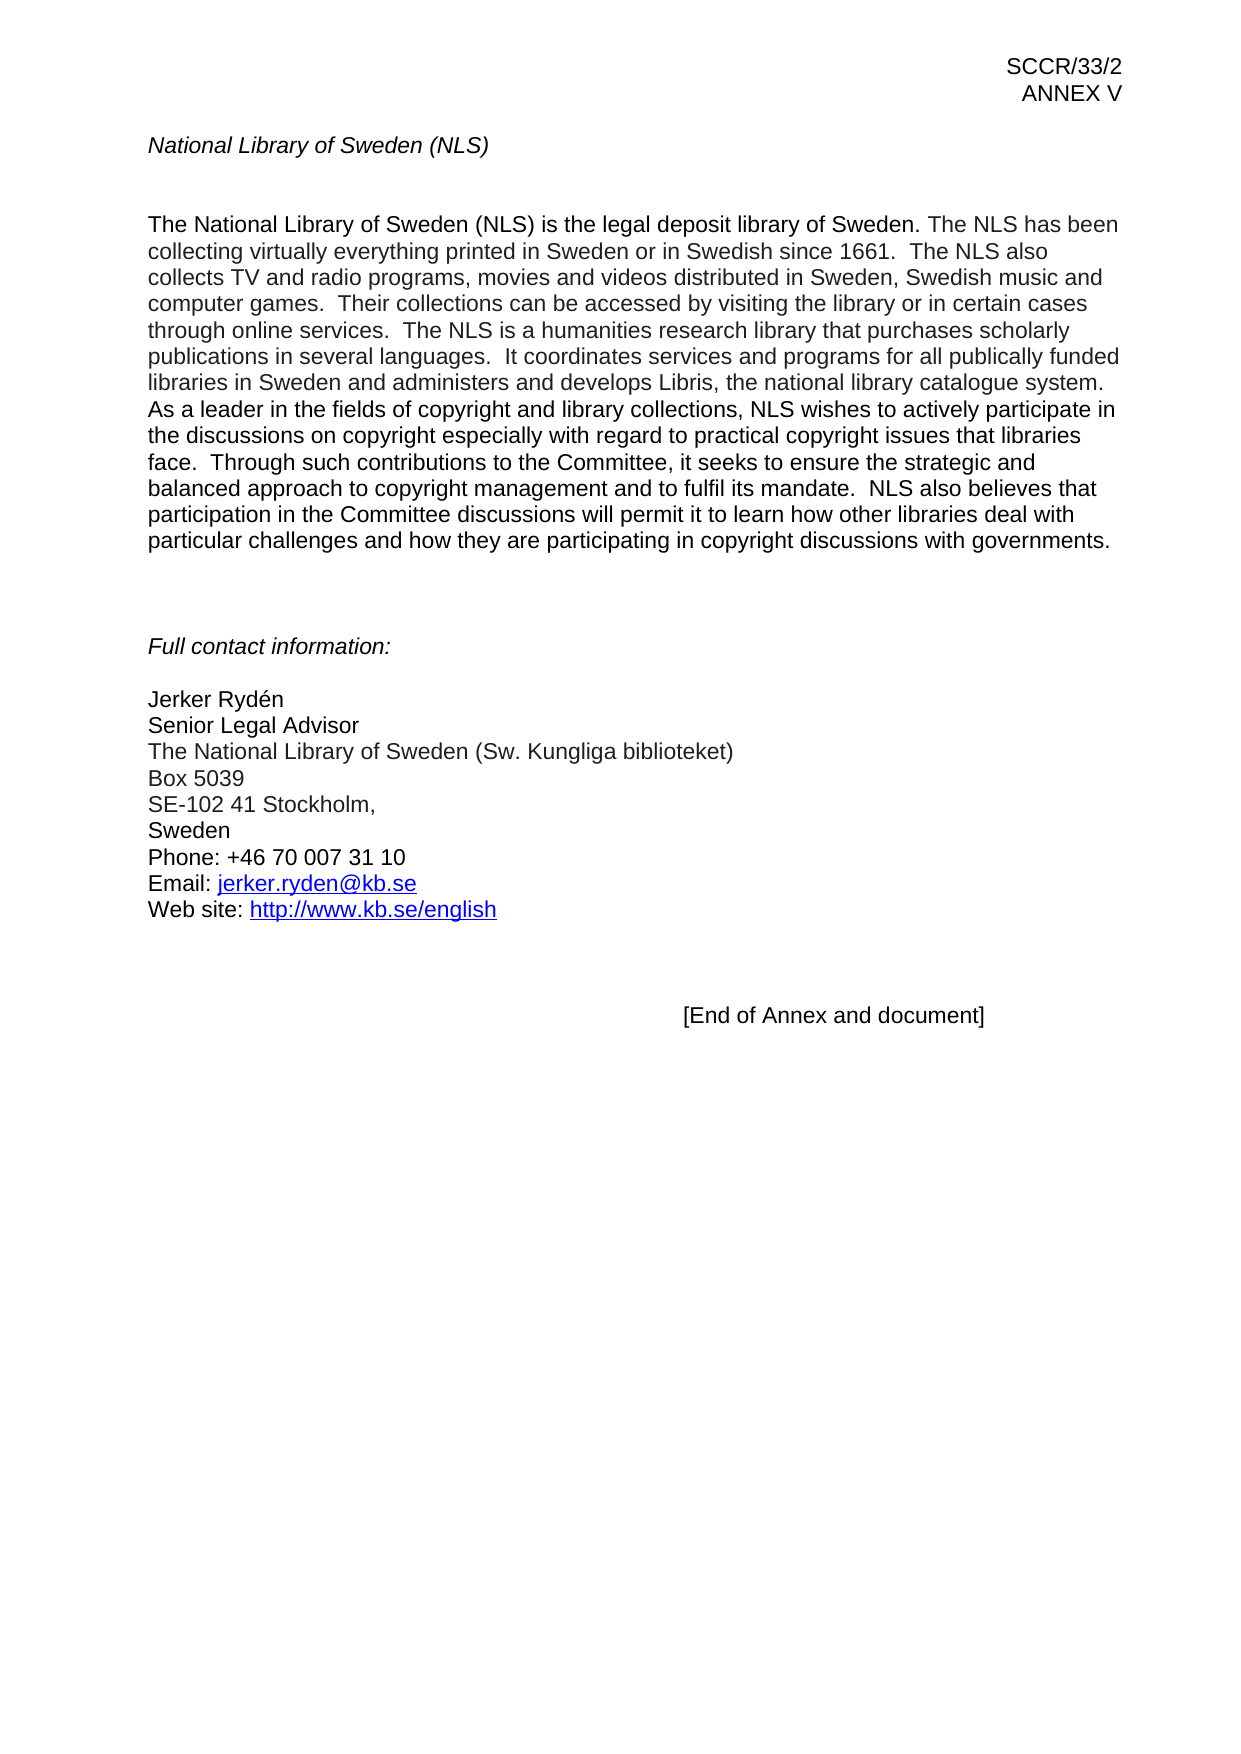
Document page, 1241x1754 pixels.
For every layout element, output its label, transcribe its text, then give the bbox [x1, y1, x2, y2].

text Full contact information: [148, 633, 1122, 659]
text Email: jerker.ryden@kb.se [148, 870, 1122, 896]
text Senior Legal Advisor [148, 712, 1122, 738]
text Sweden [148, 817, 1122, 844]
text The National Library of Sweden (NLS) is the legal deposit library of Sweden. The NLS has been collecting virtually everything printed in Sweden or in Swedish since 1661. The NLS also collects TV and radio programs, movies and videos distributed in Sweden, Swedish music and computer games. Their collections can be accessed by visiting the library or in certain cases through online services. The NLS is a humanities research library that purchases scholarly publications in several languages. It coordinates services and programs for all publically funded libraries in Sweden and administers and develops Libris, the national library catalogue system. As a leader in the fields of copyright and library collections, NLS wishes to actively participate in the discussions on copyright especially with regard to practical copyright issues that libraries face. Through such contributions to the Committee, it seeks to ensure the strategic and balanced approach to copyright management and to fulfil its mandate. NLS also believes that participation in the Committee discussions will permit it to learn how other libraries deal with particular challenges and how they are participating in copyright discussions with governments. [148, 211, 1122, 554]
text [End of Annex and document] [683, 1002, 1122, 1028]
text Phone: +46 70 007 31 10 [148, 844, 1122, 870]
text Box 5039 [148, 765, 1122, 791]
subtitle National Library of Sweden (NLS) [148, 132, 1122, 158]
text The National Library of Sweden (Sw. Kungliga biblioteket) [148, 738, 1122, 765]
text Jerker Rydén [148, 686, 1122, 712]
text Web site: http://www.kb.se/english [148, 896, 1122, 923]
text SE-102 41 Stockholm, [148, 791, 1122, 817]
